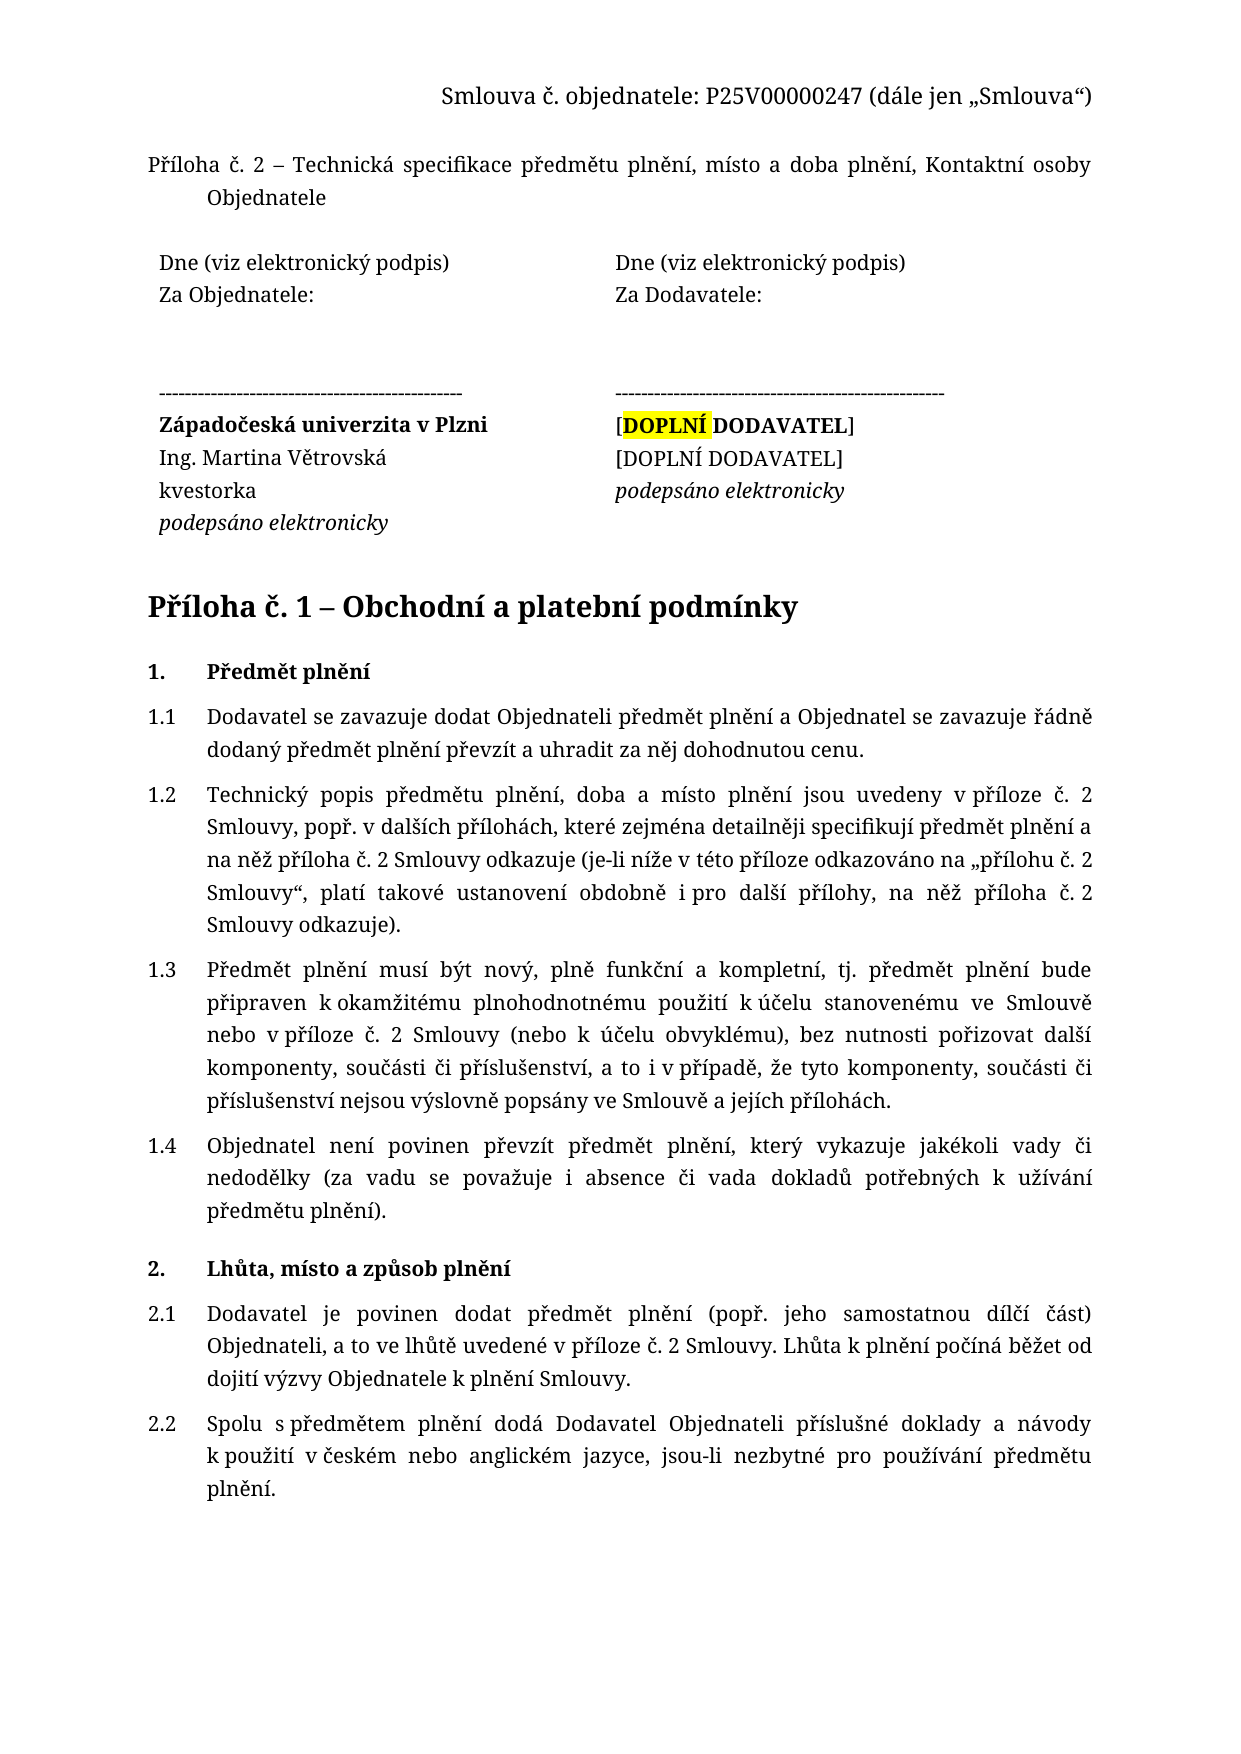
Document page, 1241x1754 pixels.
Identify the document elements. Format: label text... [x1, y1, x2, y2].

text Příloha č. 2 – Technická specifikace předmětu plnění, místo a doba plnění, Kontaktní osoby Objednatele [148, 150, 1093, 211]
list Spolu s předmětem plnění dodá Dodavatel Objednateli příslušné doklady a návody k použití v českém nebo anglickém jazyce, jsou-li nezbytné pro používání předmětu plnění. [148, 1409, 1093, 1503]
list Technický popis předmětu plnění, doba a místo plnění jsou uvedeny v příloze č. 2 Smlouvy, popř. v dalších přílohách, které zejména detailněji specifikují předmět plnění a na něž příloha č. 2 Smlouvy odkazuje (je-li níže v této příloze odkazováno na „přílohu č. 2 Smlouvy“, platí takové ustanovení obdobně i pro další přílohy, na něž příloha č. 2 Smlouvy odkazuje). [148, 780, 1093, 939]
table_header Dne (viz elektronický podpis) Za Objednatele: ----------------------------------------------- Západočeská univerzita v Plzni Ing. Martina Větrovská kvestorka podepsáno elektronicky [148, 215, 604, 541]
list Lhůta, místo a způsob plnění [148, 1254, 1093, 1282]
text Příloha č. 1 – Obchodní a platební podmínky [148, 541, 1093, 626]
list Dodavatel se zavazuje dodat Objednateli předmět plnění a Objednatel se zavazuje řádně dodaný předmět plnění převzít a uhradit za něj dohodnutou cenu. [148, 702, 1093, 763]
list Objednatel není povinen převzít předmět plnění, který vykazuje jakékoli vady či nedodělky (za vadu se považuje i absence či vada dokladů potřebných k užívání předmětu plnění). [148, 1131, 1093, 1224]
table_header Dne (viz elektronický podpis) Za Dodavatele: --------------------------------------------------- [DOPLNÍ DODAVATEL] [DOPLNÍ DODAVATEL] podepsáno elektronicky [604, 215, 1060, 541]
list Předmět plnění musí být nový, plně funkční a kompletní, tj. předmět plnění bude připraven k okamžitému plnohodnotnému použití k účelu stanovenému ve Smlouvě nebo v příloze č. 2 Smlouvy (nebo k účelu obvyklému), bez nutnosti pořizovat další komponenty, součásti či příslušenství, a to i v případě, že tyto komponenty, součásti či příslušenství nejsou výslovně popsány ve Smlouvě a jejích přílohách. [148, 955, 1093, 1114]
list Předmět plnění [148, 657, 1093, 685]
list Dodavatel je povinen dodat předmět plnění (popř. jeho samostatnou dílčí část) Objednateli, a to ve lhůtě uvedené v příloze č. 2 Smlouvy. Lhůta k plnění počíná běžet od dojití výzvy Objednatele k plnění Smlouvy. [148, 1299, 1093, 1392]
